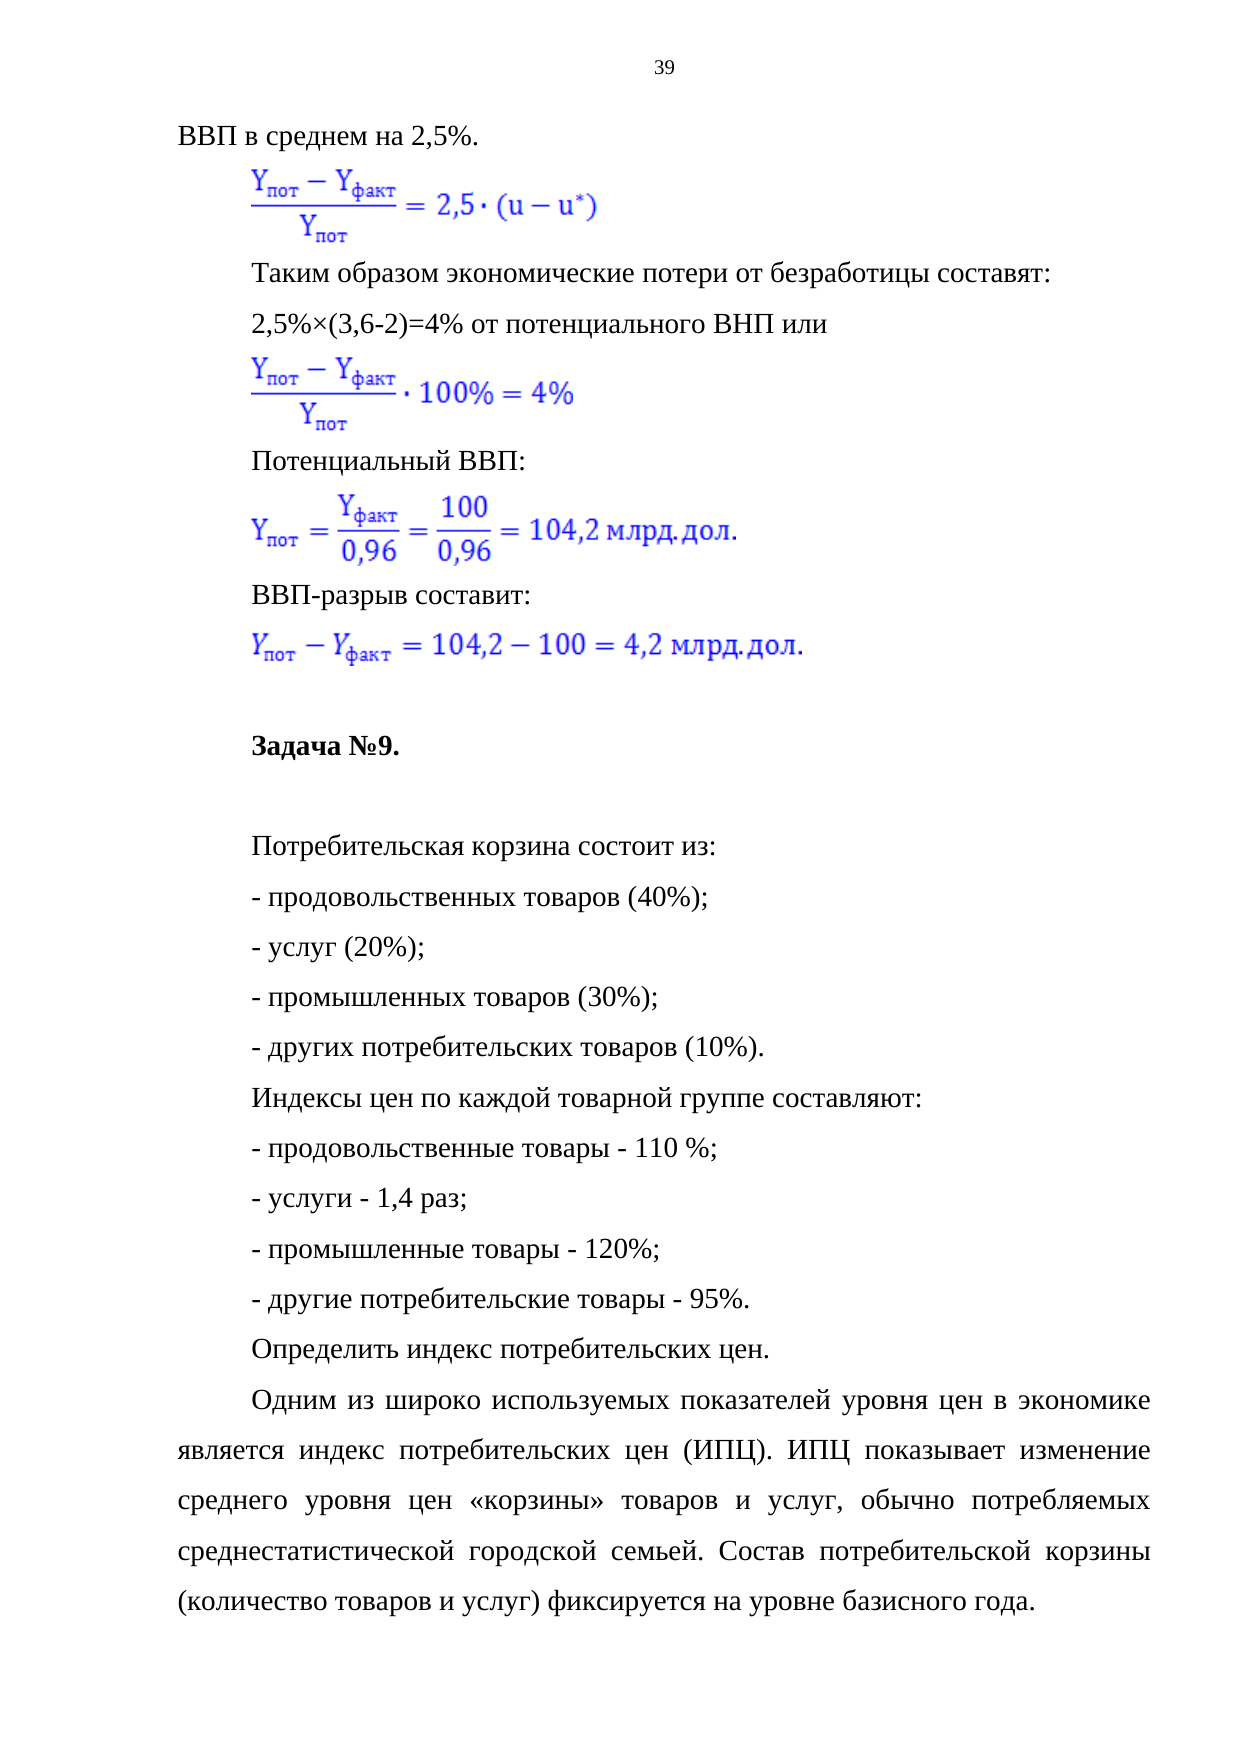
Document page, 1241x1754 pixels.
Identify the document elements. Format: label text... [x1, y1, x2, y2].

text Задача №9. [177, 728, 1152, 761]
text - других потребительских товаров (10%). [177, 1029, 1152, 1063]
text Индексы цен по каждой товарной группе составляют: [177, 1080, 1152, 1113]
text Потенциальный ВВП: [177, 443, 1152, 477]
picture [251, 493, 736, 566]
text Таким образом экономические потери от безработицы составят: [177, 256, 1152, 289]
text - промышленные товары - 120%; [177, 1231, 1152, 1264]
text - продовольственные товары - 110 %; [177, 1130, 1152, 1164]
picture [251, 168, 597, 244]
text - услуги - 1,4 раз; [177, 1181, 1152, 1214]
text - другие потребительские товары - 95%. [177, 1281, 1152, 1315]
text ВВП-разрыв составит: [177, 577, 1152, 611]
text - продовольственных товаров (40%); [177, 879, 1152, 912]
text Потребительская корзина состоит из: [177, 828, 1152, 862]
text Определить индекс потребительских цен. [177, 1331, 1152, 1365]
text Одним из широко используемых показателей уровня цен в экономике является индекс потребительских цен (ИПЦ). ИПЦ показывает изменение среднего уровня цен «корзины» товаров и услуг, обычно потребляемых среднестатистической городской семьей. Состав потребительской корзины (количество товаров и услуг) фиксируется на уровне базисного года. [177, 1382, 1152, 1617]
text - услуг (20%); [177, 929, 1152, 962]
text - промышленных товаров (30%); [177, 979, 1152, 1013]
picture [251, 356, 573, 432]
picture [251, 627, 802, 666]
text 2,5%×(3,6-2)=4% от потенциального ВНП или [177, 306, 1152, 339]
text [177, 118, 1152, 152]
